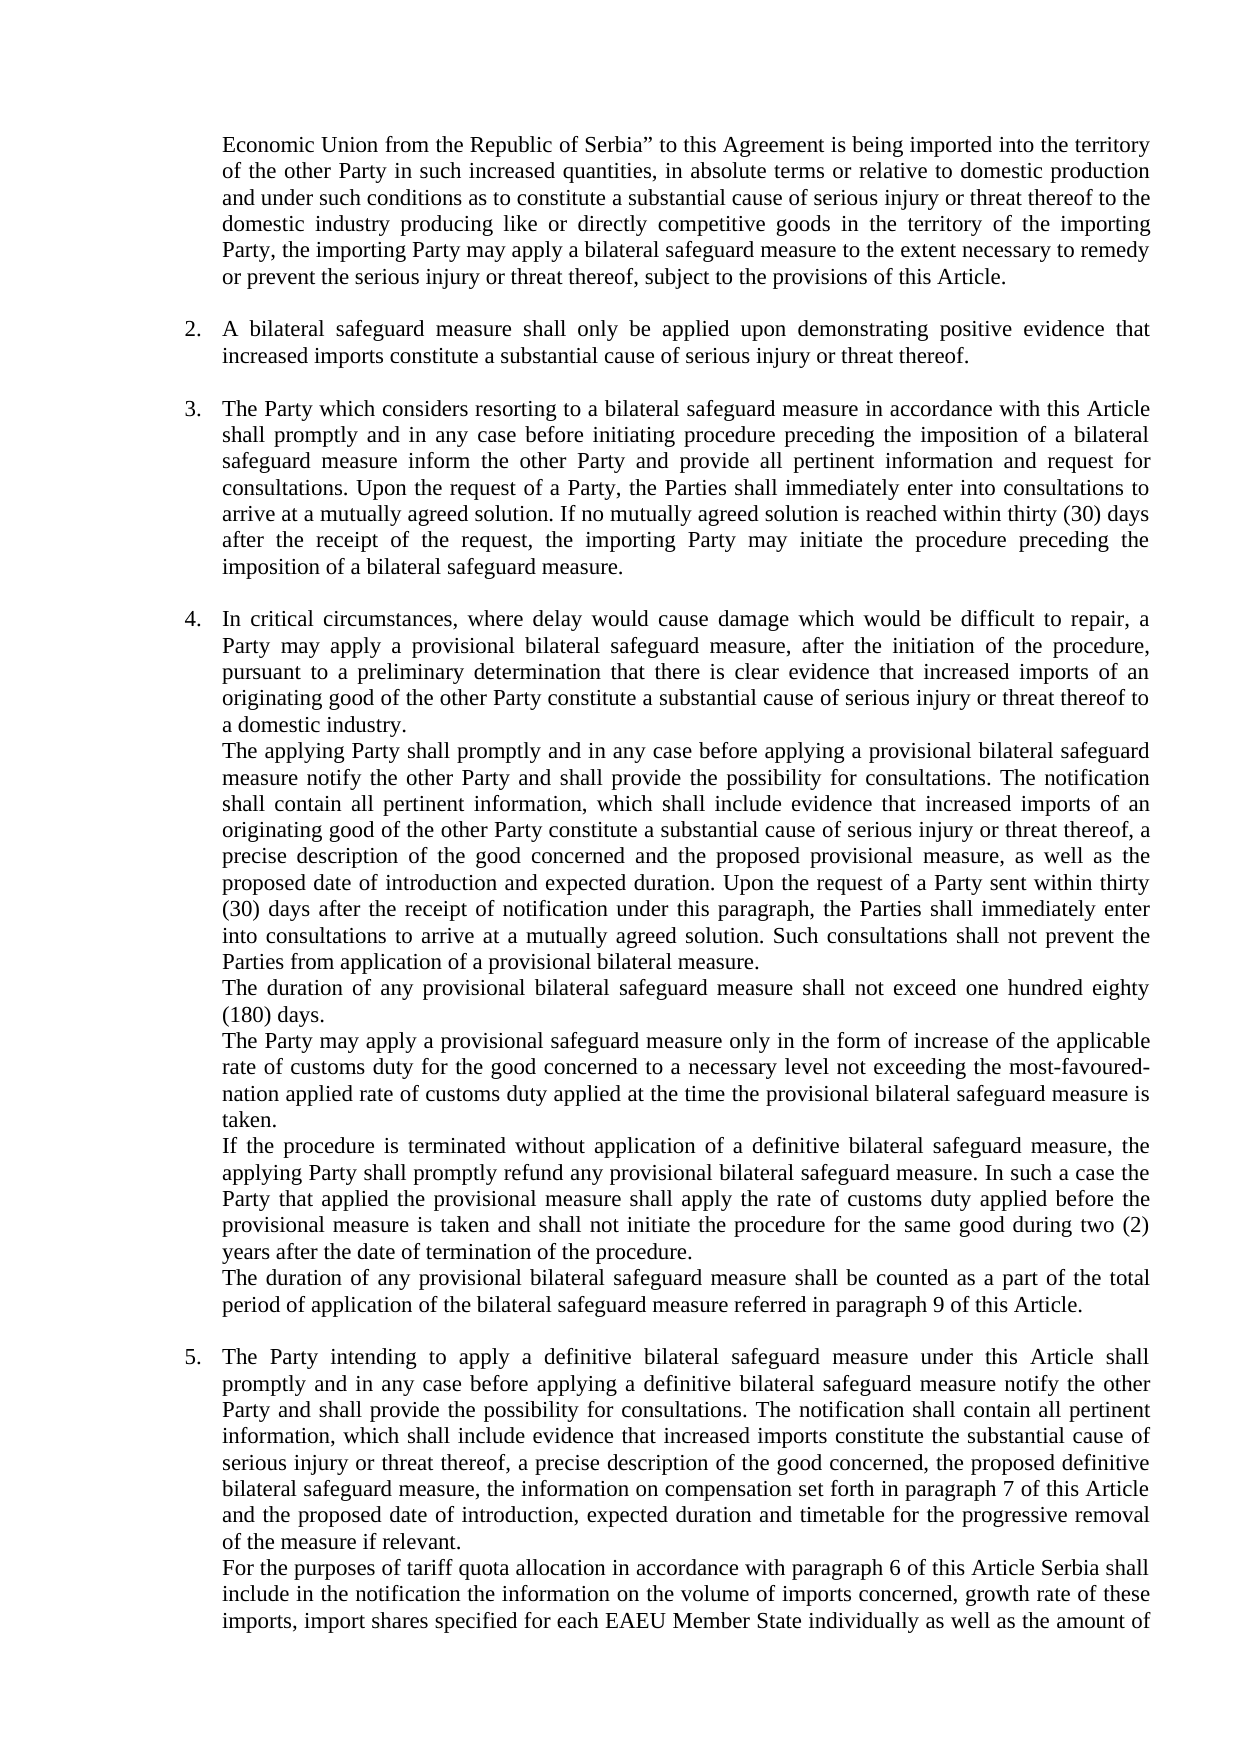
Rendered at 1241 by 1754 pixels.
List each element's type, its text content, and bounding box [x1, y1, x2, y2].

text The duration of any provisional bilateral safeguard measure shall not exceed one hundred eighty (180) days. [222, 974, 1152, 1027]
list In critical circumstances, where delay would cause damage which would be difficult to repair, a Party may apply a provisional bilateral safeguard measure, after the initiation of the procedure, pursuant to a preliminary determination that there is clear evidence that increased imports of an originating good of the other Party constitute a substantial cause of serious injury or threat thereof to a domestic industry. [184, 605, 1152, 737]
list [184, 131, 1152, 289]
list The Party which considers resorting to a bilateral safeguard measure in accordance with this Article shall promptly and in any case before initiating procedure preceding the imposition of a bilateral safeguard measure inform the other Party and provide all pertinent information and request for consultations. Upon the request of a Party, the Parties shall immediately enter into consultations to arrive at a mutually agreed solution. If no mutually agreed solution is reached within thirty (30) days after the receipt of the request, the importing Party may initiate the procedure preceding the imposition of a bilateral safeguard measure. [184, 394, 1152, 579]
list A bilateral safeguard measure shall only be applied upon demonstrating positive evidence that increased imports constitute a substantial cause of serious injury or threat thereof. [184, 316, 1152, 368]
text The duration of any provisional bilateral safeguard measure shall be counted as a part of the total period of application of the bilateral safeguard measure referred in paragraph 9 of this Article. [222, 1264, 1152, 1317]
text The applying Party shall promptly and in any case before applying a provisional bilateral safeguard measure notify the other Party and shall provide the possibility for consultations. The notification shall contain all pertinent information, which shall include evidence that increased imports of an originating good of the other Party constitute a substantial cause of serious injury or threat thereof, a precise description of the good concerned and the proposed provisional measure, as well as the proposed date of introduction and expected duration. Upon the request of a Party sent within thirty (30) days after the receipt of notification under this paragraph, the Parties shall immediately enter into consultations to arrive at a mutually agreed solution. Such consultations shall not prevent the Parties from application of a provisional bilateral measure. [222, 737, 1152, 974]
text The Party may apply a provisional safeguard measure only in the form of increase of the applicable rate of customs duty for the good concerned to a necessary level not exceeding the most-favoured-nation applied rate of customs duty applied at the time the provisional bilateral safeguard measure is taken. [222, 1027, 1152, 1132]
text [222, 1554, 1152, 1633]
text If the procedure is terminated without application of a definitive bilateral safeguard measure, the applying Party shall promptly refund any provisional bilateral safeguard measure. In such a case the Party that applied the provisional measure shall apply the rate of customs duty applied before the provisional measure is taken and shall not initiate the procedure for the same good during two (2) years after the date of termination of the procedure. [222, 1132, 1152, 1264]
list The Party intending to apply a definitive bilateral safeguard measure under this Article shall promptly and in any case before applying a definitive bilateral safeguard measure notify the other Party and shall provide the possibility for consultations. The notification shall contain all pertinent information, which shall include evidence that increased imports constitute the substantial cause of serious injury or threat thereof, a precise description of the good concerned, the proposed definitive bilateral safeguard measure, the information on compensation set forth in paragraph 7 of this Article and the proposed date of introduction, expected duration and timetable for the progressive removal of the measure if relevant. [184, 1343, 1152, 1554]
